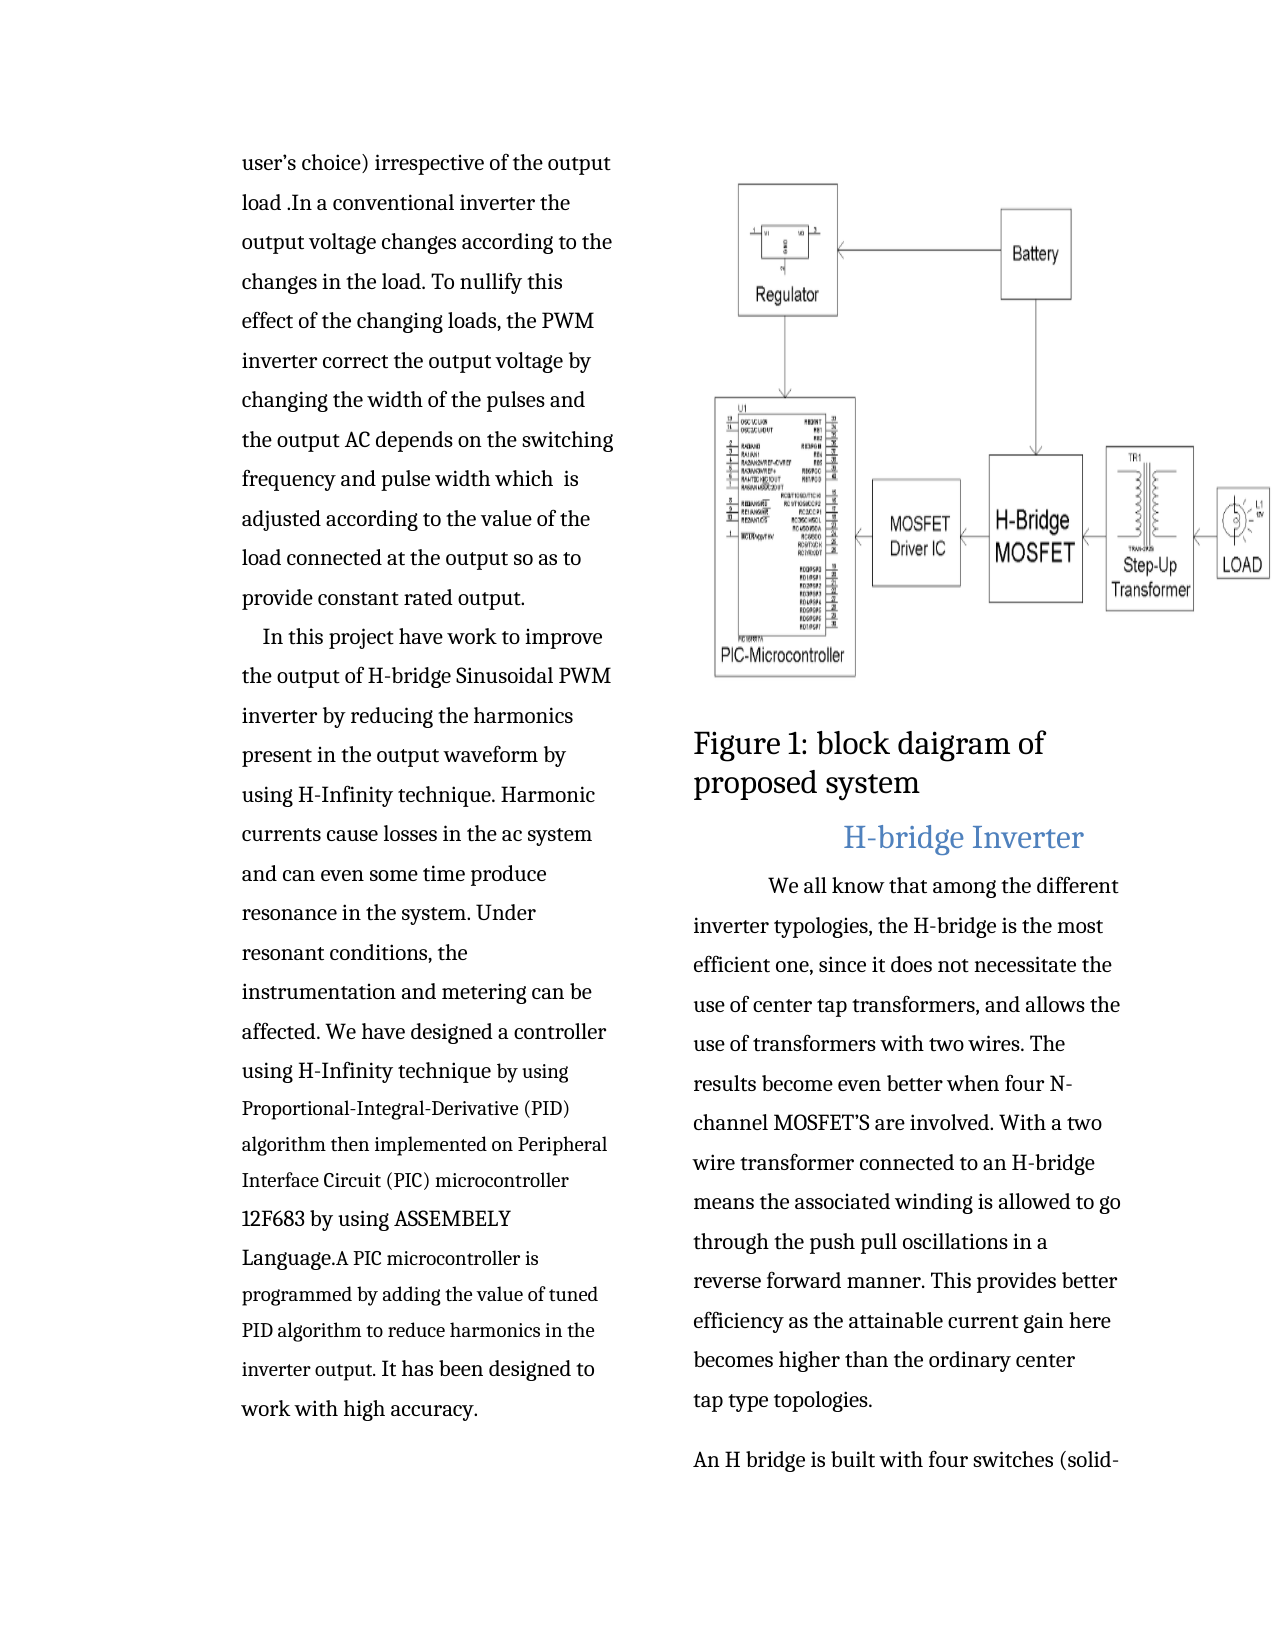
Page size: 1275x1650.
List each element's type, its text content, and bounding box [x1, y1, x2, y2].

picture [693, 150, 1275, 700]
text We all know that among the different inverter typologies, the H-bridge is the most efficient one, since it does not necessitate the use of center tap transformers, and allows the use of transformers with two wires. The results become even better when four N-channel MOSFET’S are involved. With a two wire transformer connected to an H-bridge means the associated winding is allowed to go through the push pull oscillations in a reverse forward manner. This provides better efficiency as the attainable current gain here becomes higher than the ordinary center tap type topologies. [693, 873, 1125, 1413]
text Figure 1: block daigram of proposed system [693, 725, 1125, 801]
text In this project have work to improve the output of H-bridge Sinusoidal PWM inverter by reducing the harmonics present in the output waveform by using H-Infinity technique. Harmonic currents cause losses in the ac system and can even some time produce resonance in the system. Under resonant conditions, the instrumentation and metering can be affected. We have designed a controller using H-Infinity technique by using Proportional-Integral-Derivative (PID) algorithm then implemented on Peripheral Interface Circuit (PIC) microcontroller 12F683 by using ASSEMBELY Language.A PIC microcontroller is programmed by adding the value of tuned PID algorithm to reduce harmonics in the inverter output. It has been designed to work with high accuracy. [242, 624, 619, 1422]
text H-bridge Inverter [843, 818, 1125, 856]
